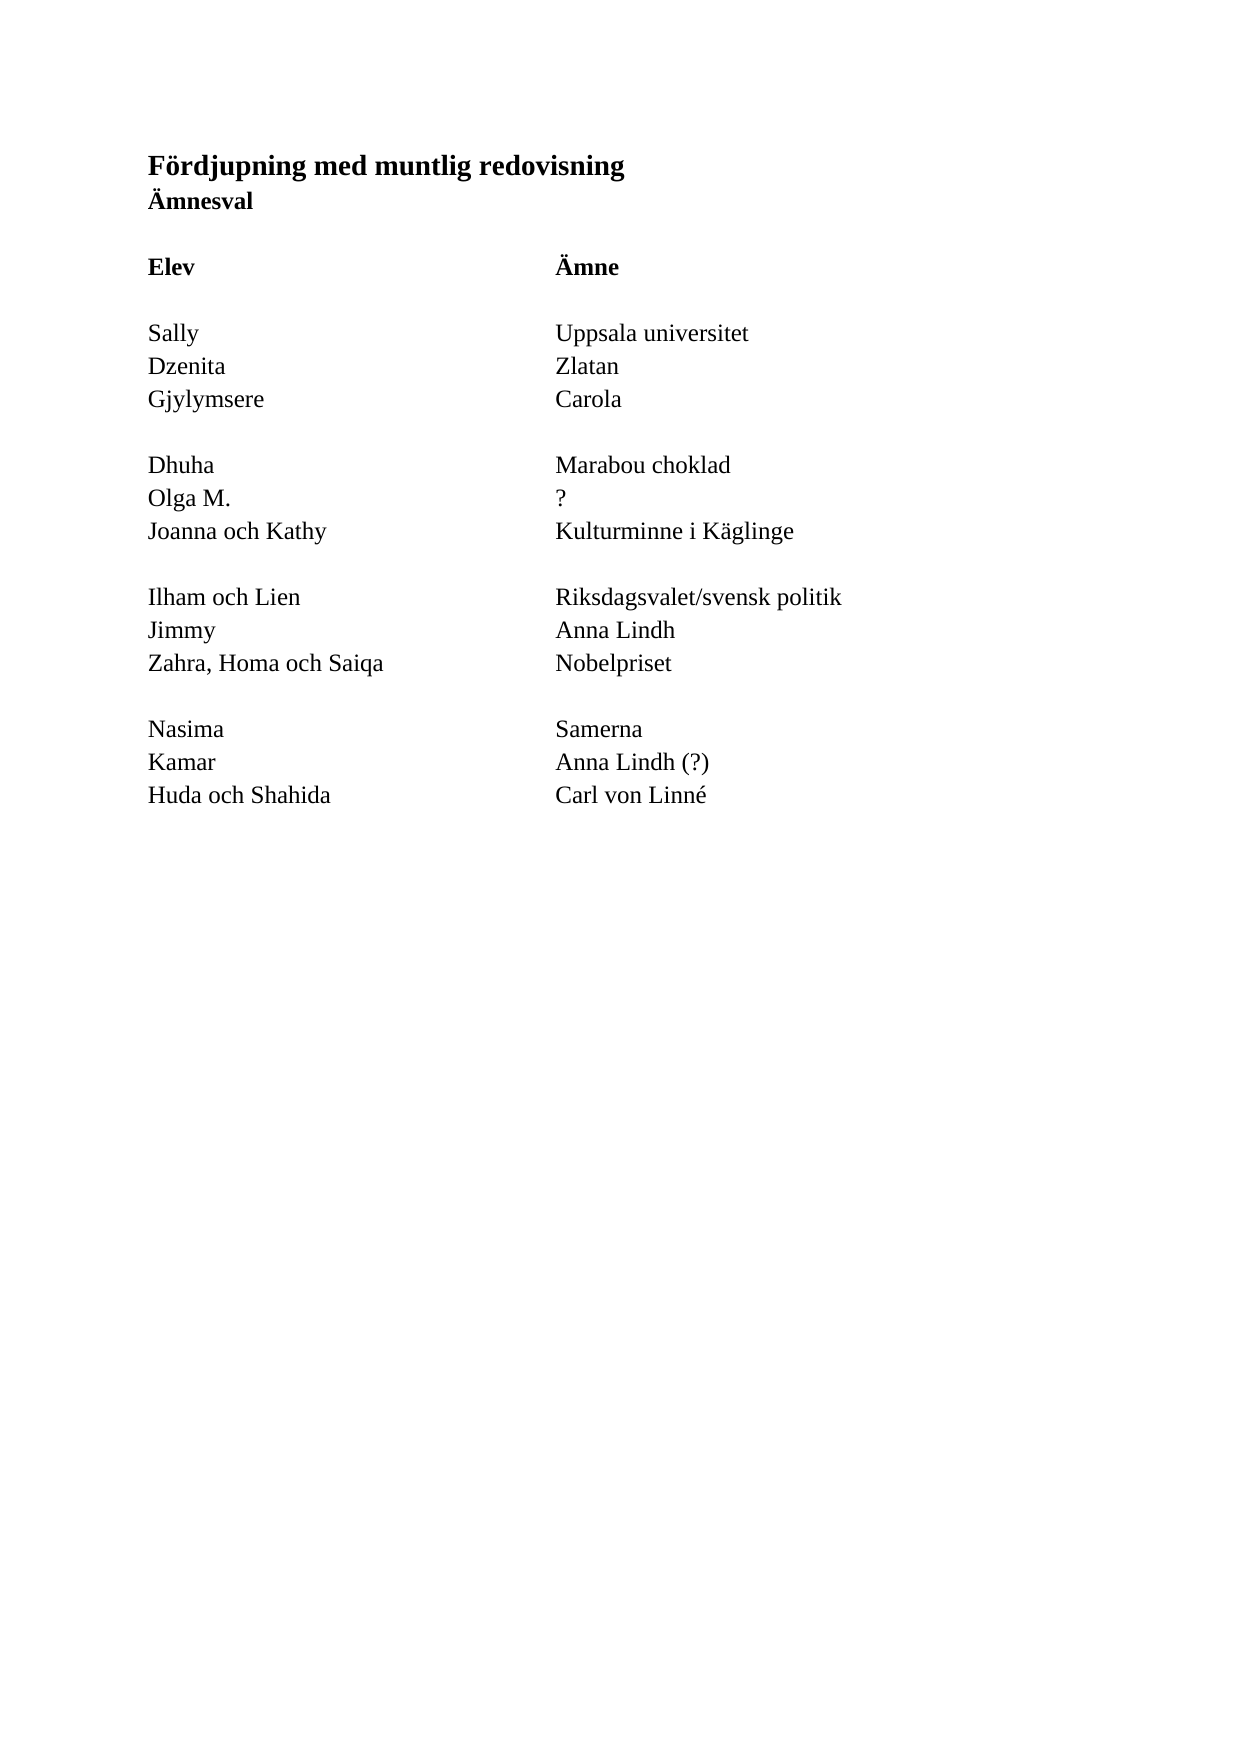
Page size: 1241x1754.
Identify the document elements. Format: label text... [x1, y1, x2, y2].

text Kamar Anna Lindh (?) [148, 747, 1093, 776]
text Dzenita Zlatan [148, 351, 1093, 380]
text Huda och Shahida Carl von Linné [148, 781, 1093, 809]
text Gjylymsere Carola [148, 384, 1093, 413]
text Ilham och Lien Riksdagsvalet/svensk politik [148, 582, 1093, 611]
text Zahra, Homa och Saiqa Nobelpriset [148, 648, 1093, 677]
text Joanna och Kathy Kulturminne i Käglinge [148, 516, 1093, 545]
text Olga M. ? [148, 483, 1093, 512]
text Nasima Samerna [148, 714, 1093, 743]
text Elev Ämne [148, 252, 1093, 281]
text Ämnesval [148, 186, 1093, 215]
text Fördjupning med muntlig redovisning [148, 148, 1093, 181]
text Sally Uppsala universitet [148, 318, 1093, 347]
text Dhuha Marabou choklad [148, 450, 1093, 479]
text Jimmy Anna Lindh [148, 615, 1093, 644]
